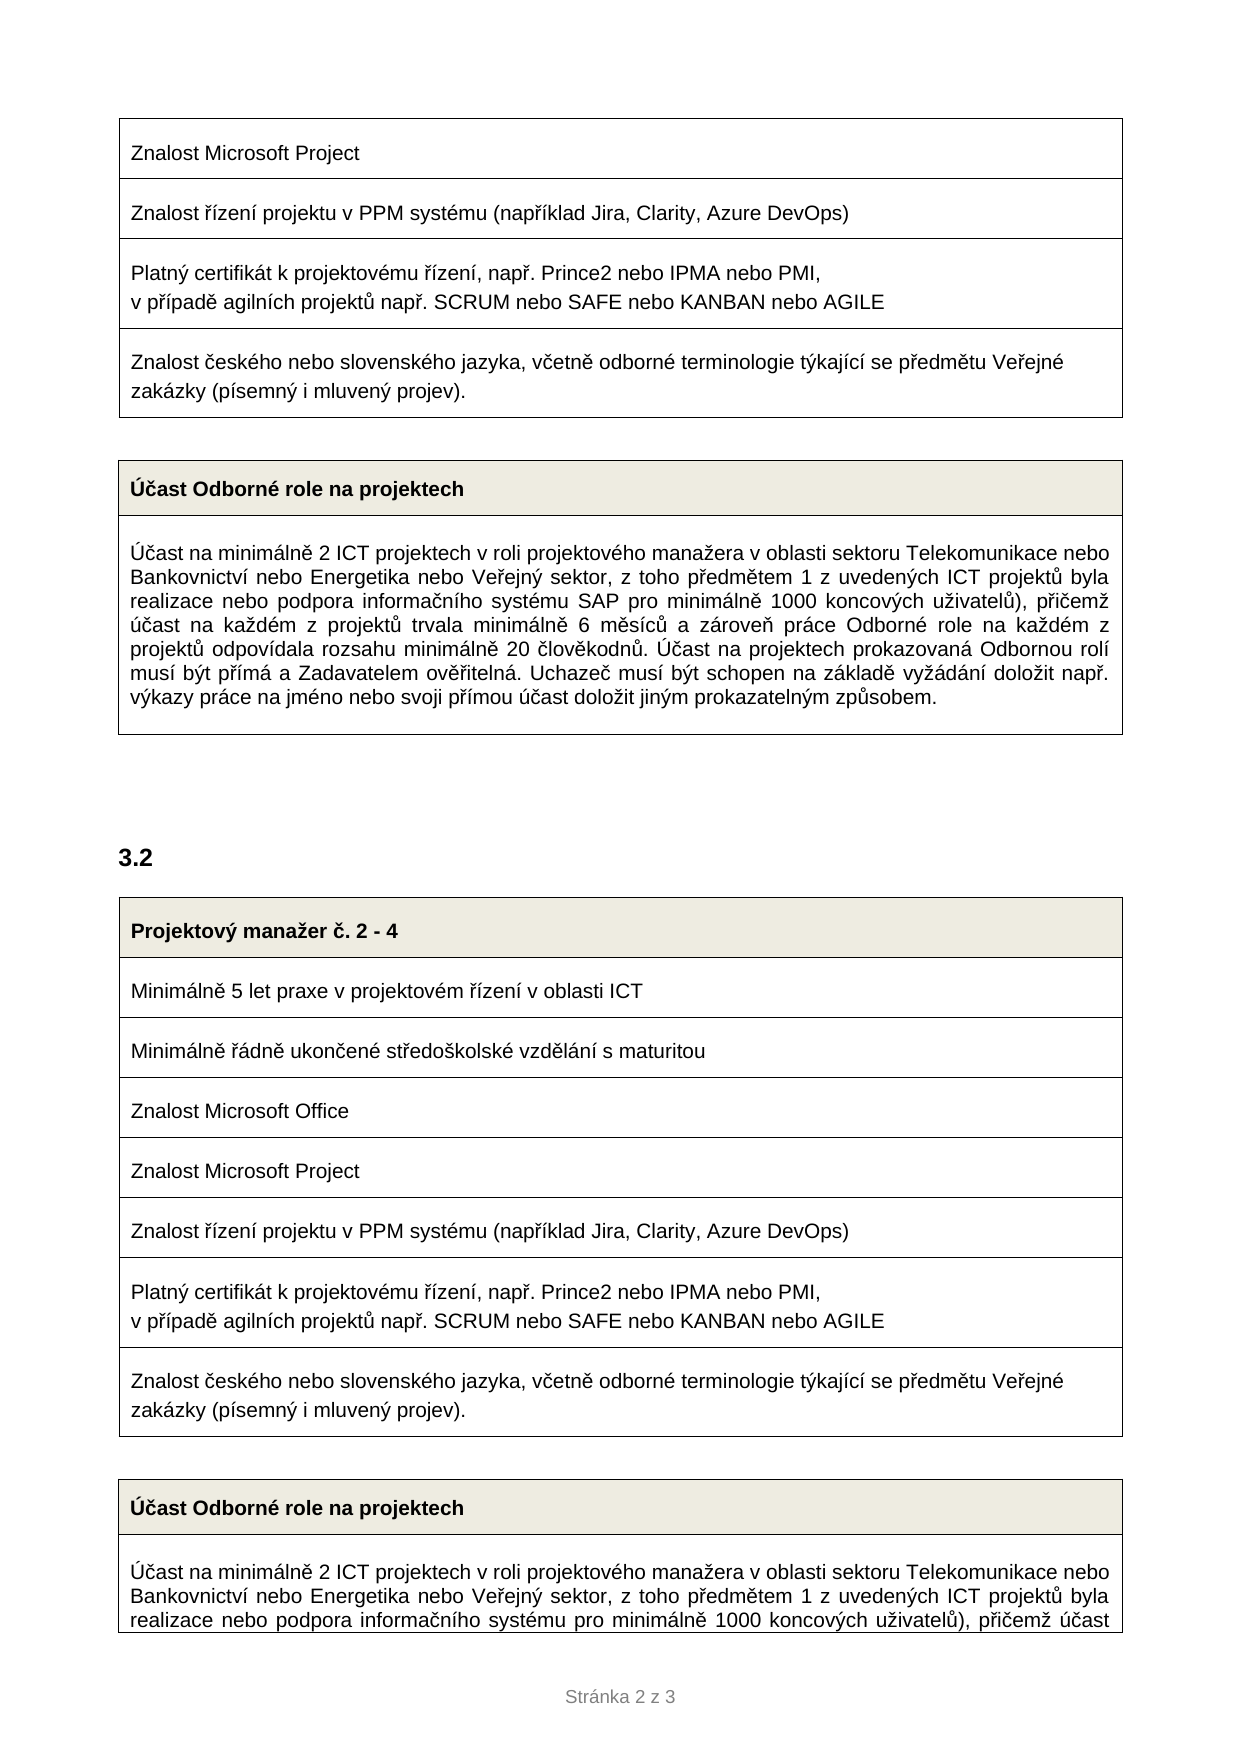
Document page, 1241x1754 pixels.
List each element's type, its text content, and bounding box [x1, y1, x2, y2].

table_cell Znalost řízení projektu v PPM systému (například Jira, Clarity, Azure DevOps) [120, 179, 1122, 238]
table_cell Znalost Microsoft Project [120, 1138, 1122, 1197]
table_cell Znalost českého nebo slovenského jazyka, včetně odborné terminologie týkající se předmětu Veřejné zakázky (písemný i mluvený projev). [120, 329, 1122, 417]
table_header Účast Odborné role na projektech [119, 1480, 1122, 1534]
table_header Účast Odborné role na projektech [119, 461, 1122, 515]
table_cell Minimálně 5 let praxe v projektovém řízení v oblasti ICT [120, 958, 1122, 1017]
table_cell Znalost Microsoft Office [120, 1078, 1122, 1137]
table_cell Znalost Microsoft Project [120, 119, 1122, 178]
table_cell Platný certifikát k projektovému řízení, např. Prince2 nebo IPMA nebo PMI, v případě agilních projektů např. SCRUM nebo SAFE nebo KANBAN nebo AGILE [120, 1258, 1122, 1347]
table_cell Znalost řízení projektu v PPM systému (například Jira, Clarity, Azure DevOps) [120, 1198, 1122, 1257]
list 3.2 [118, 843, 1122, 872]
table_header Projektový manažer č. 2 - 4 [120, 898, 1122, 957]
table_cell Znalost českého nebo slovenského jazyka, včetně odborné terminologie týkající se předmětu Veřejné zakázky (písemný i mluvený projev). [120, 1348, 1122, 1436]
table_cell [119, 1535, 1122, 1632]
table_cell Účast na minimálně 2 ICT projektech v roli projektového manažera v oblasti sektoru Telekomunikace nebo Bankovnictví nebo Energetika nebo Veřejný sektor, z toho předmětem 1 z uvedených ICT projektů byla realizace nebo podpora informačního systému SAP pro minimálně 1000 koncových uživatelů), přičemž účast na každém z projektů trvala minimálně 6 měsíců a zároveň práce Odborné role na každém z projektů odpovídala rozsahu minimálně 20 člověkodnů. Účast na projektech prokazovaná Odbornou rolí musí být přímá a Zadavatelem ověřitelná. Uchazeč musí být schopen na základě vyžádání doložit např. výkazy práce na jméno nebo svoji přímou účast doložit jiným prokazatelným způsobem. [119, 516, 1122, 733]
table_cell Platný certifikát k projektovému řízení, např. Prince2 nebo IPMA nebo PMI, v případě agilních projektů např. SCRUM nebo SAFE nebo KANBAN nebo AGILE [120, 239, 1122, 328]
table_cell Minimálně řádně ukončené středoškolské vzdělání s maturitou [120, 1018, 1122, 1077]
